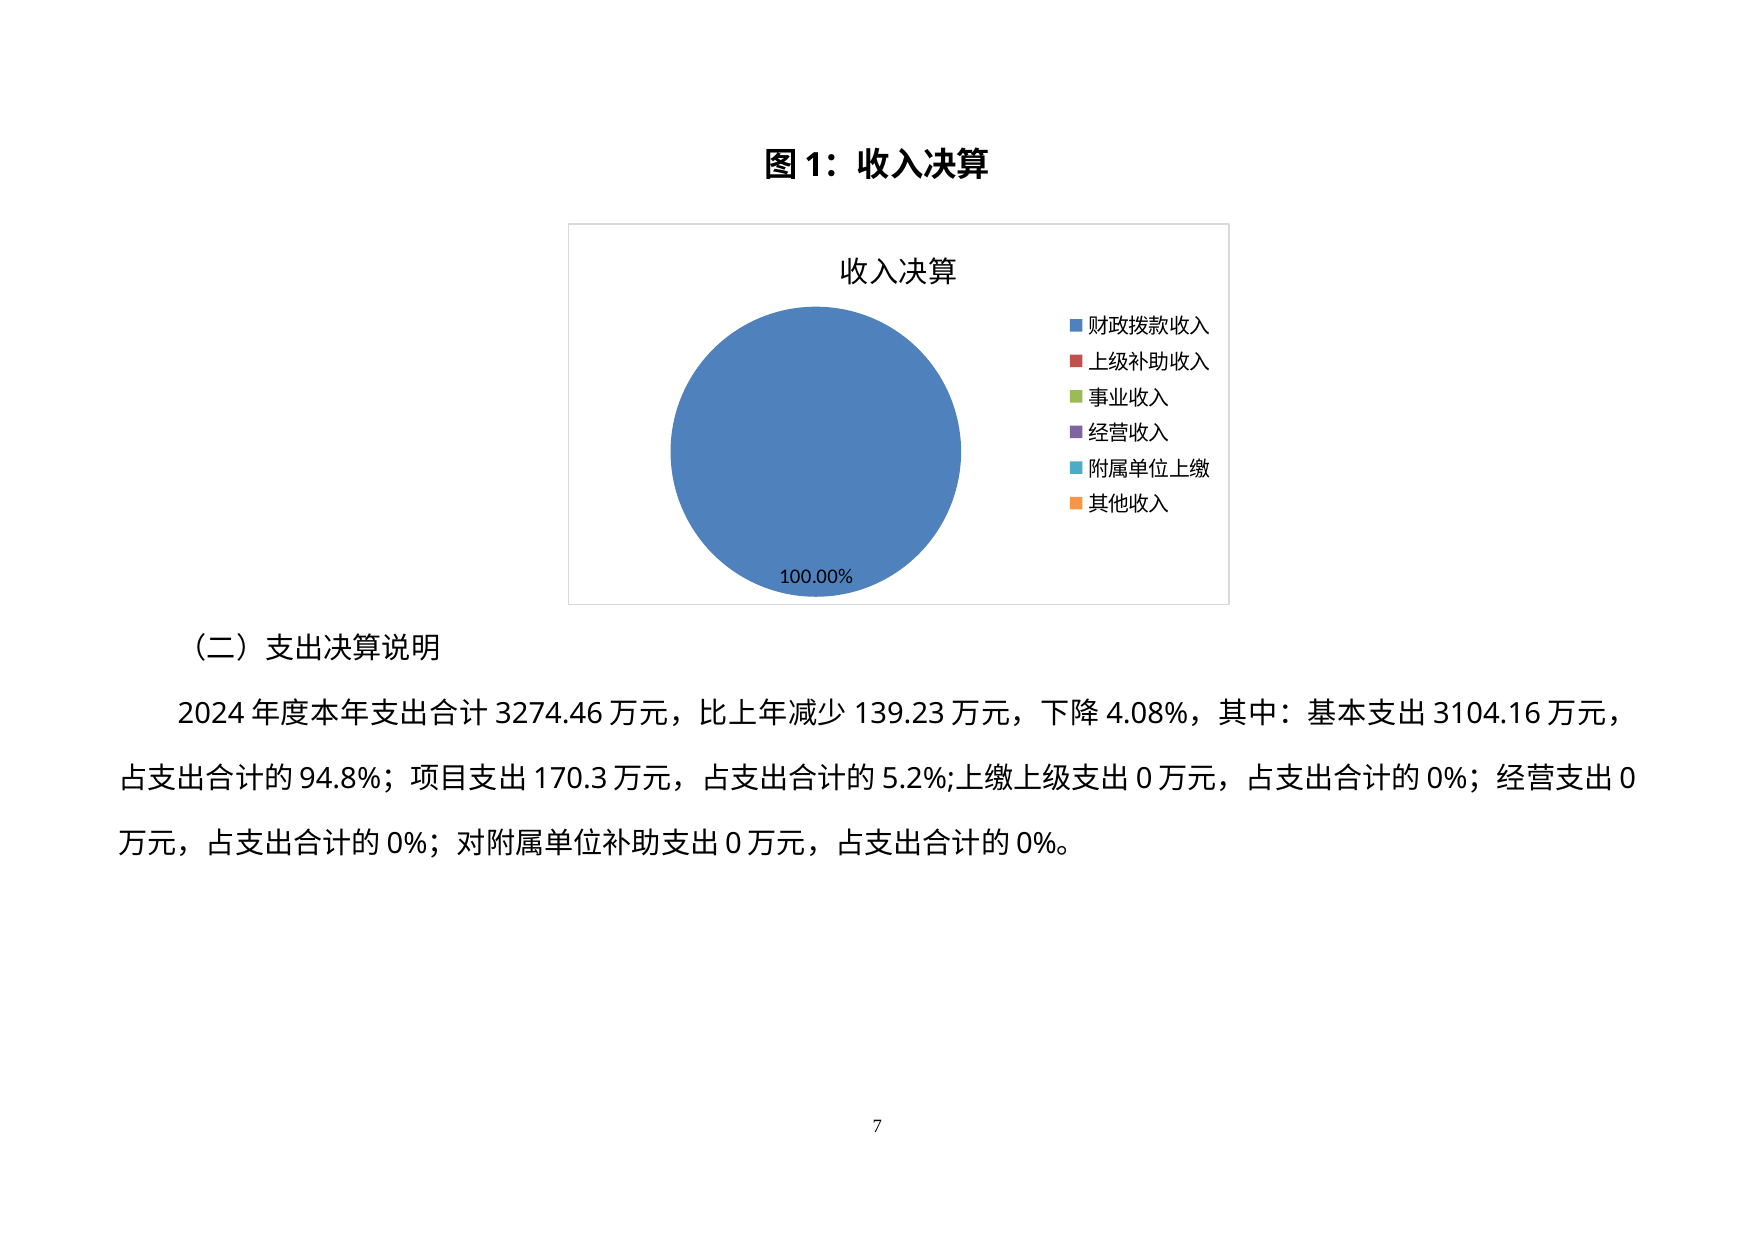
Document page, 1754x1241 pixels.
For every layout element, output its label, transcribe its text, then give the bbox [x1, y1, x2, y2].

subtitle 图1：收入决算 [118, 129, 1636, 194]
text （二）支出决算说明 [118, 613, 1636, 678]
text 2024年度本年支出合计3274.46万元，比上年减少139.23万元，下降4.08%，其中：基本支出3104.16万元，占支出合计的94.8%；项目支出170.3万元，占支出合计的5.2%;上缴上级支出0万元，占支出合计的0%；经营支出0万元，占支出合计的0%；对附属单位补助支出0万元，占支出合计的0%。 [118, 678, 1636, 873]
